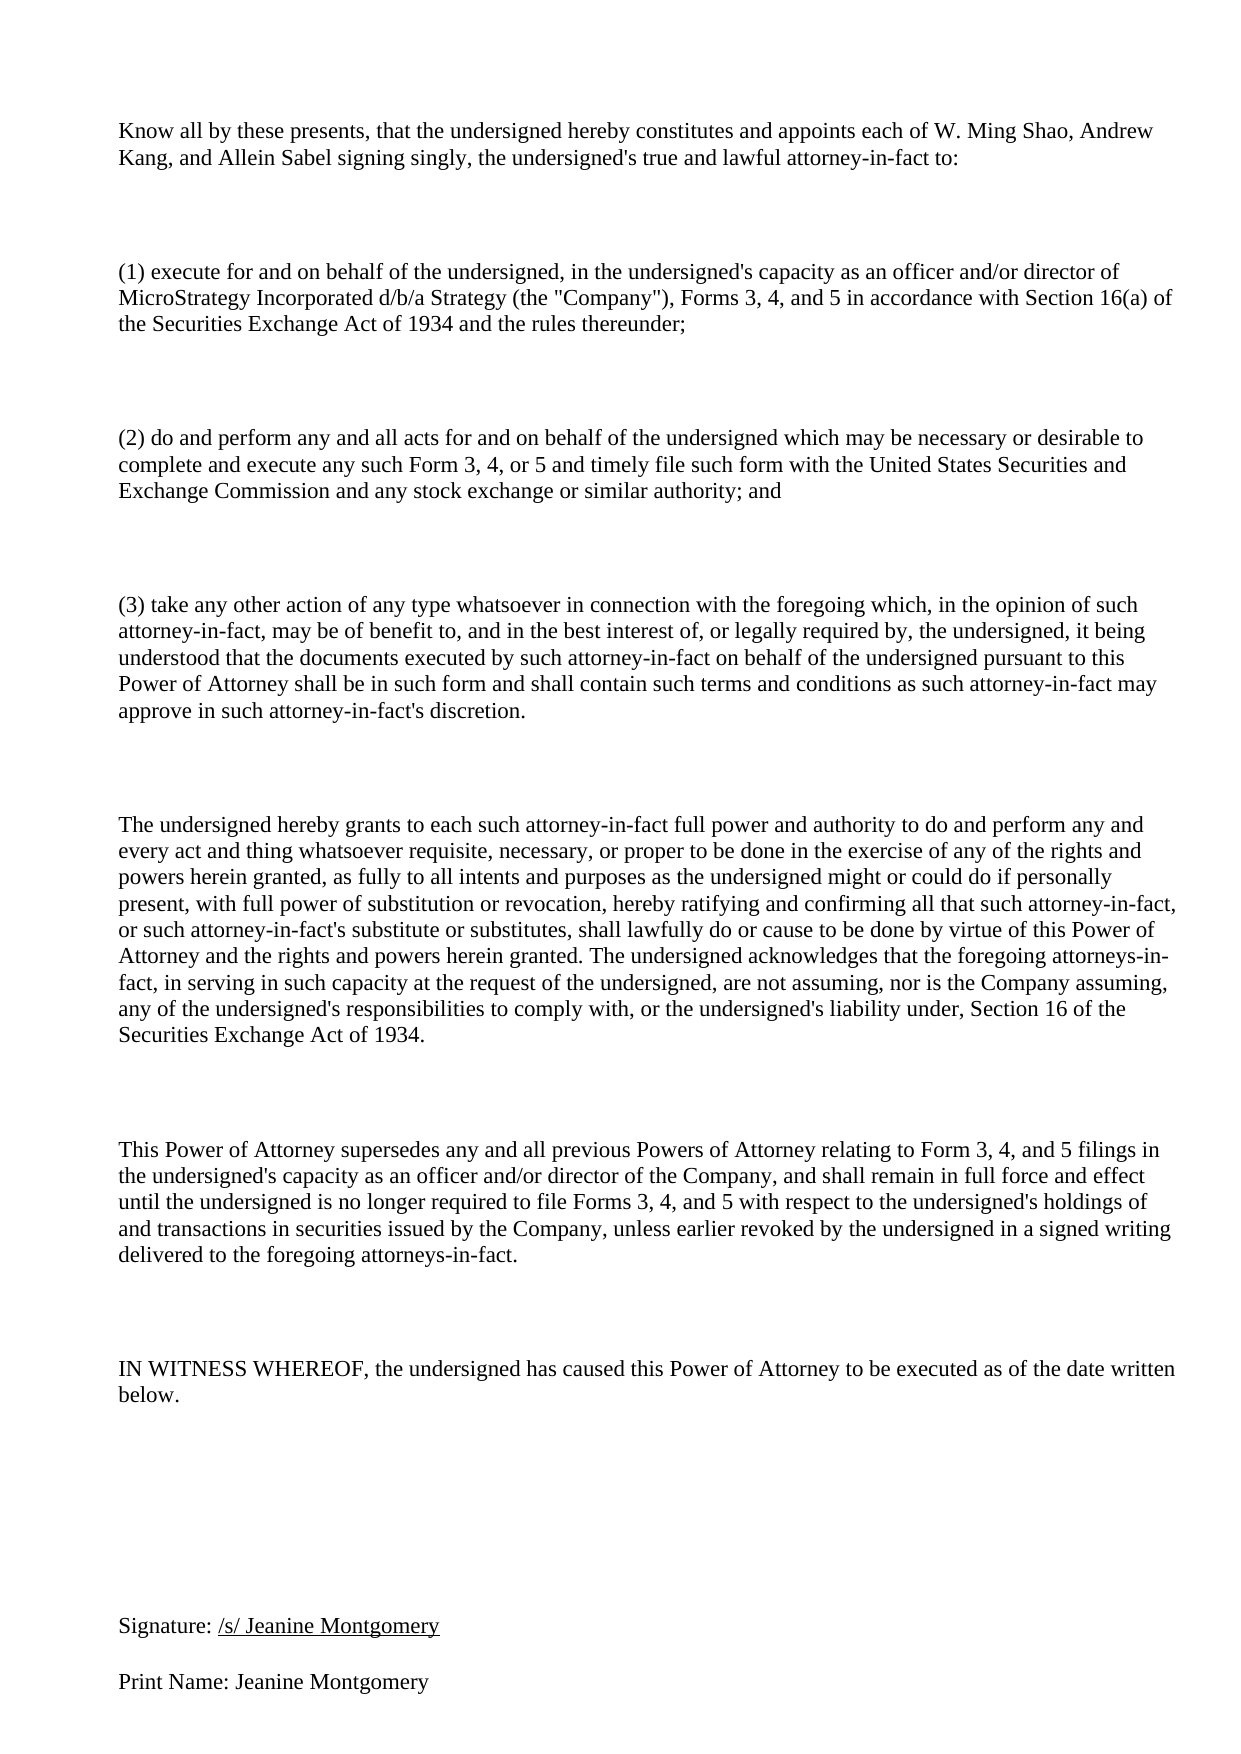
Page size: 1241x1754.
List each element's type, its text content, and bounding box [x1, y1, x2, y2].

text (3) take any other action of any type whatsoever in connection with the foregoing which, in the opinion of such attorney-in-fact, may be of benefit to, and in the best interest of, or legally required by, the undersigned, it being understood that the documents executed by such attorney-in-fact on behalf of the undersigned pursuant to this Power of Attorney shall be in such form and shall contain such terms and conditions as such attorney-in-fact may approve in such attorney-in-fact's discretion. [118, 591, 1181, 723]
text This Power of Attorney supersedes any and all previous Powers of Attorney relating to Form 3, 4, and 5 filings in the undersigned's capacity as an officer and/or director of the Company, and shall remain in full force and effect until the undersigned is no longer required to file Forms 3, 4, and 5 with respect to the undersigned's holdings of and transactions in securities issued by the Company, unless earlier revoked by the undersigned in a signed writing delivered to the foregoing attorneys-in-fact. [118, 1136, 1181, 1267]
text Print Name: Jeanine Montgomery [118, 1668, 1181, 1694]
text Know all by these presents, that the undersigned hereby constitutes and appoints each of W. Ming Shao, Andrew Kang, and Allein Sabel signing singly, the undersigned's true and lawful attorney-in-fact to: [118, 117, 1181, 170]
text Signature: /s/ Jeanine Montgomery [118, 1612, 1181, 1638]
text The undersigned hereby grants to each such attorney-in-fact full power and authority to do and perform any and every act and thing whatsoever requisite, necessary, or proper to be done in the exercise of any of the rights and powers herein granted, as fully to all intents and purposes as the undersigned might or could do if personally present, with full power of substitution or revocation, hereby ratifying and confirming all that such attorney-in-fact, or such attorney-in-fact's substitute or substitutes, shall lawfully do or cause to be done by virtue of this Power of Attorney and the rights and powers herein granted. The undersigned acknowledges that the foregoing attorneys-in-fact, in serving in such capacity at the request of the undersigned, are not assuming, nor is the Company assuming, any of the undersigned's responsibilities to comply with, or the undersigned's liability under, Section 16 of the Securities Exchange Act of 1934. [118, 811, 1181, 1048]
text (2) do and perform any and all acts for and on behalf of the undersigned which may be necessary or desirable to complete and execute any such Form 3, 4, or 5 and timely file such form with the United States Securities and Exchange Commission and any stock exchange or similar authority; and [118, 424, 1181, 503]
text IN WITNESS WHEREOF, the undersigned has caused this Power of Attorney to be executed as of the date written below. [118, 1355, 1181, 1408]
text (1) execute for and on behalf of the undersigned, in the undersigned's capacity as an officer and/or director of MicroStrategy Incorporated d/b/a Strategy (the "Company"), Forms 3, 4, and 5 in accordance with Section 16(a) of the Securities Exchange Act of 1934 and the rules thereunder; [118, 258, 1181, 337]
